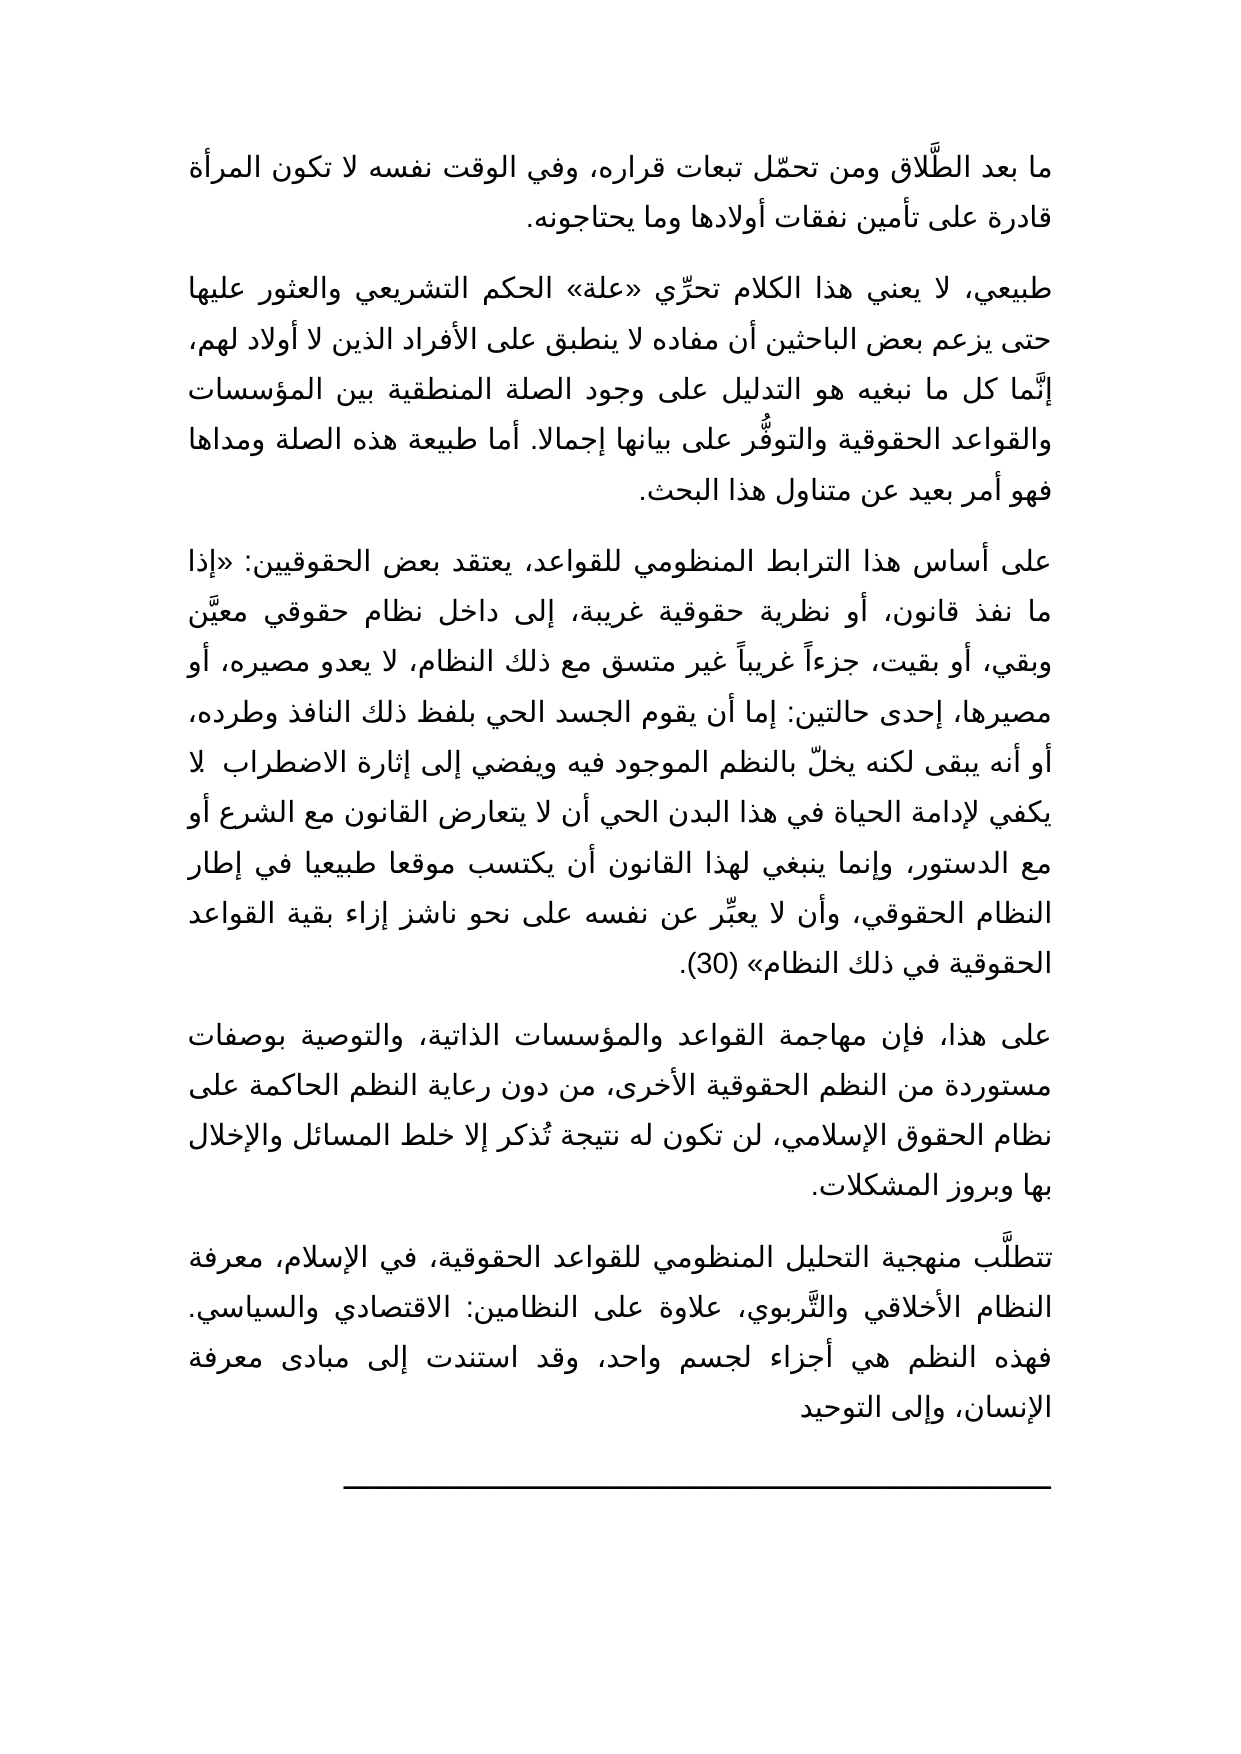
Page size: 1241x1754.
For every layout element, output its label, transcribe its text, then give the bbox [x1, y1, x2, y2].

text طبيعي، لا يعني هذا الكلام تحرِّي «علة» الحكم التشريعي والعثور عليها حتى يزعم بعض الباحثين أن مفاده لا ينطبق على الأفراد الذين لا أولاد لهم، إنَّما كل ما نبغيه هو التدليل على وجود الصلة المنطقية بين المؤسسات والقواعد الحقوقية والتوفُّر على بيانها إجمالا. أما طبيعة هذه الصلة ومداها فهو أمر بعيد عن متناول هذا البحث. [187, 271, 1053, 506]
text على أساس هذا الترابط المنظومي للقواعد، يعتقد بعض الحقوقيين: «إذا ما نفذ قانون، أو نظرية حقوقية غريبة، إلى داخل نظام حقوقي معيَّن وبقي، أو بقيت، جزءاً غريباً غير متسق مع ذلك النظام، لا يعدو مصيره، أو مصيرها، إحدى حالتين: إما أن يقوم الجسد الحي بلفظ ذلك النافذ وطرده، أو أنه يبقى لكنه يخلّ بالنظم الموجود فيه ويفضي إلى إثارة الاضطراب. لا يكفي لإدامة الحياة في هذا البدن الحي أن لا يتعارض القانون مع الشرع أو مع الدستور، وإنما ينبغي لهذا القانون أن يكتسب موقعا طبيعيا في إطار النظام الحقوقي، وأن لا يعبِّر عن نفسه على نحو ناشز إزاء بقية القواعد الحقوقية في ذلك النظام» (30). [187, 544, 1053, 980]
text تتطلَّب منهجية التحليل المنظومي للقواعد الحقوقية، في الإسلام، معرفة النظام الأخلاقي والتَّربوي، علاوة على النظامين: الاقتصادي والسياسي. فهذه النظم هي أجزاء لجسم واحد، وقد استندت إلى مبادى معرفة الإنسان، وإلى التوحيد [187, 1239, 1053, 1424]
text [187, 150, 1053, 234]
text ـــــــــــــــــــــــــــــــــــــــــــــــــــــــــــــــــــــــــــــــــــ [187, 1462, 1053, 1495]
text على هذا، فإن مهاجمة القواعد والمؤسسات الذاتية، والتوصية بوصفات مستوردة من النظم الحقوقية الأخرى، من دون رعاية النظم الحاكمة على نظام الحقوق الإسلامي، لن تكون له نتيجة تُذكر إلا خلط المسائل والإخلال بها وبروز المشكلات. [187, 1017, 1053, 1202]
